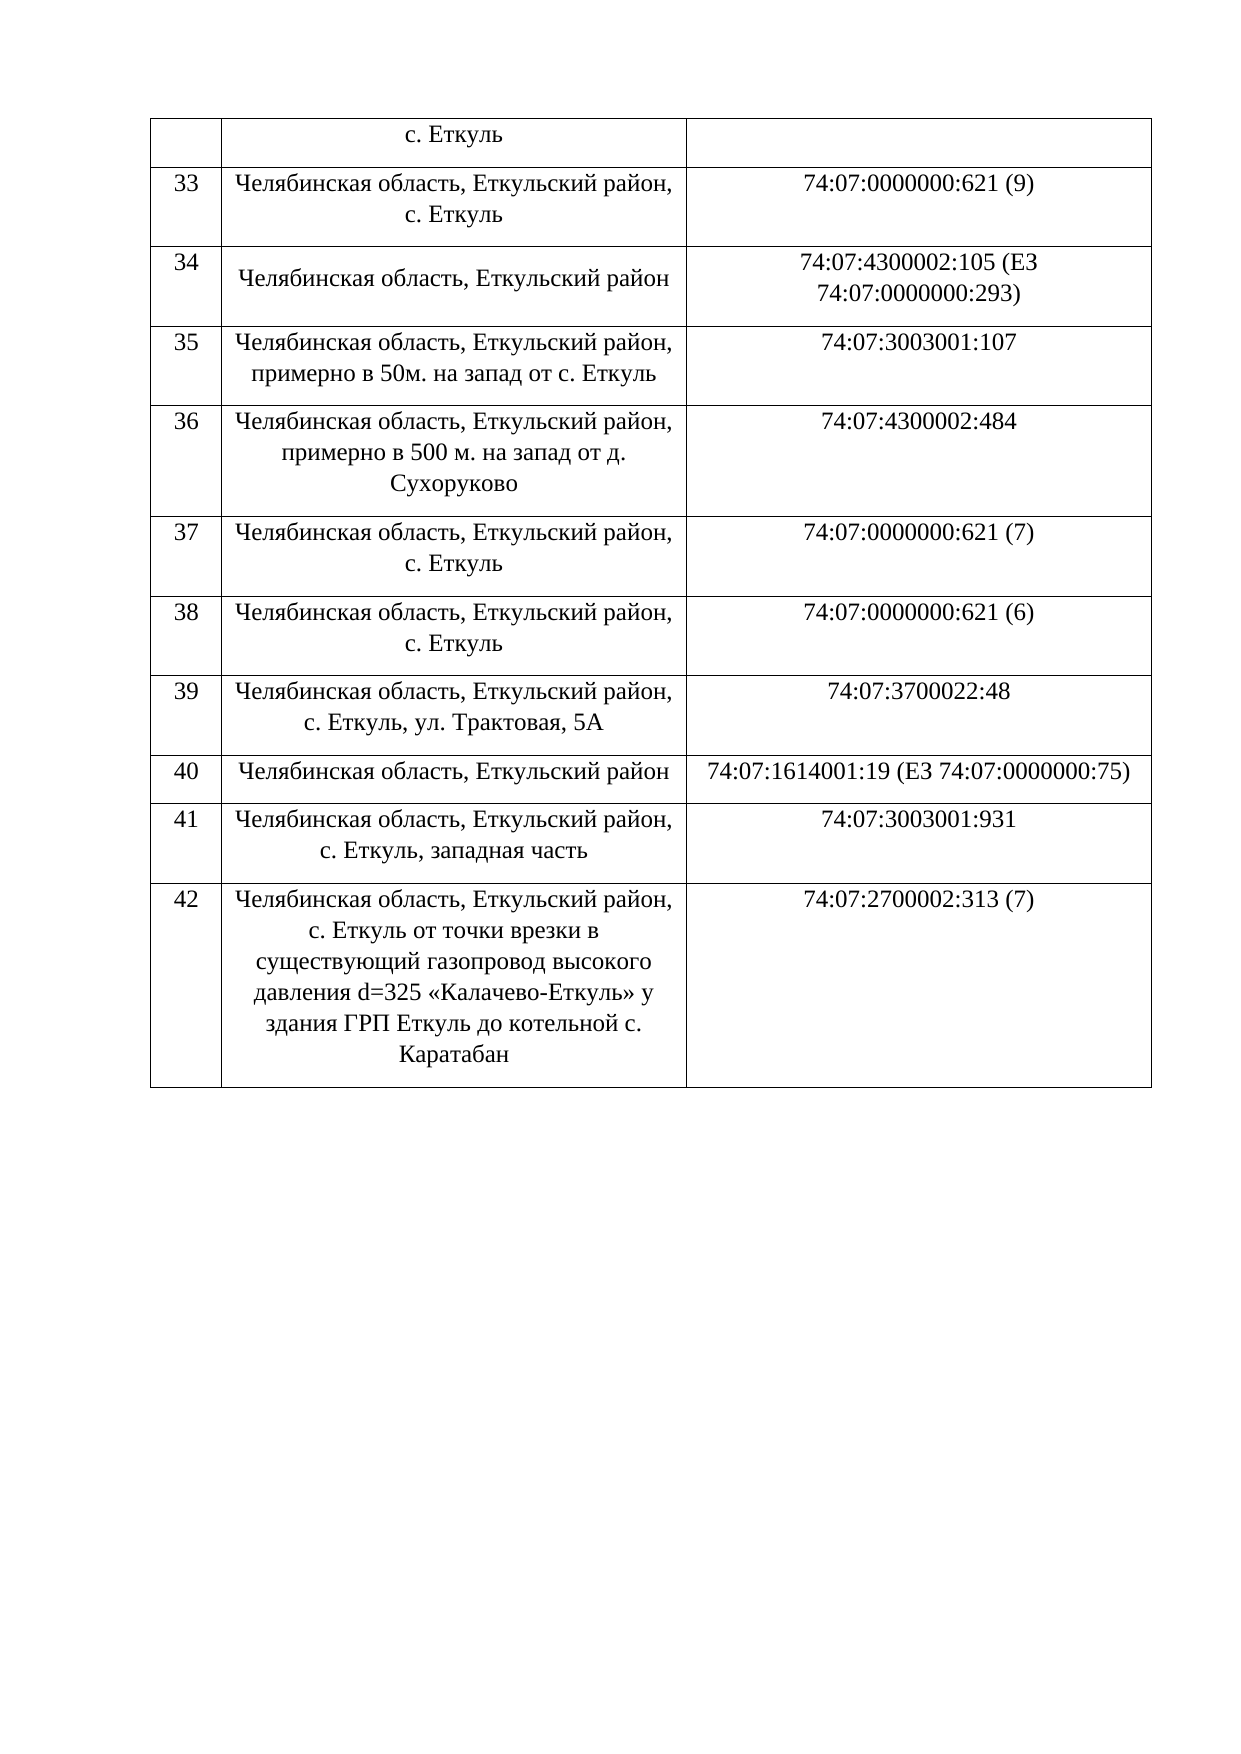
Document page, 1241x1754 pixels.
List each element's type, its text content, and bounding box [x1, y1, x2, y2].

table_cell 40 [151, 756, 221, 803]
table_cell 74:07:4300002:484 [687, 406, 1151, 516]
table_cell 33 [151, 168, 221, 246]
table_cell Челябинская область, Еткульский район, с. Еткуль [222, 597, 686, 675]
table_cell 41 [151, 804, 221, 883]
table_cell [222, 168, 686, 246]
table_cell 74:07:3003001:107 [687, 327, 1151, 405]
table_cell Челябинская область, Еткульский район, с. Еткуль, ул. Трактовая, 5А [222, 676, 686, 755]
table_cell 74:07:0000000:621 (7) [687, 517, 1151, 596]
table_cell Челябинская область, Еткульский район, с. Еткуль, западная часть [222, 804, 686, 883]
table_cell 74:07:3003001:931 [687, 804, 1151, 883]
table_cell 32 [151, 119, 221, 167]
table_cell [222, 119, 686, 167]
table_cell 36 [151, 406, 221, 516]
table_cell 34 [151, 247, 221, 326]
table_cell 37 [151, 517, 221, 596]
table_cell 74:07:3700022:48 [687, 676, 1151, 755]
table_cell 74:07:2700002:313 (7) [687, 884, 1151, 1087]
table_cell 74:07:0000000:621 (6) [687, 597, 1151, 675]
table_cell 35 [151, 327, 221, 405]
table_cell Челябинская область, Еткульский район, примерно в 50м. на запад от с. Еткуль [222, 327, 686, 405]
table_cell 42 [151, 884, 221, 1087]
table_cell Челябинская область, Еткульский район [222, 756, 686, 803]
table_cell 39 [151, 676, 221, 755]
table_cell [687, 119, 1151, 167]
table_cell Челябинская область, Еткульский район, примерно в 500 м. на запад от д. Сухоруково [222, 406, 686, 516]
table_cell 74:07:4300002:105 (ЕЗ 74:07:0000000:293) [687, 247, 1151, 326]
table_cell 38 [151, 597, 221, 675]
table_cell Челябинская область, Еткульский район, с. Еткуль [222, 517, 686, 596]
table_cell 74:07:1614001:19 (ЕЗ 74:07:0000000:75) [687, 756, 1151, 803]
table_cell 74:07:0000000:621 (9) [687, 168, 1151, 246]
table_cell Челябинская область, Еткульский район, с. Еткуль от точки врезки в существующий газопровод высокого давления d=325 «Калачево-Еткуль» у здания ГРП Еткуль до котельной с. Каратабан [222, 884, 686, 1087]
table_cell Челябинская область, Еткульский район [222, 247, 686, 326]
